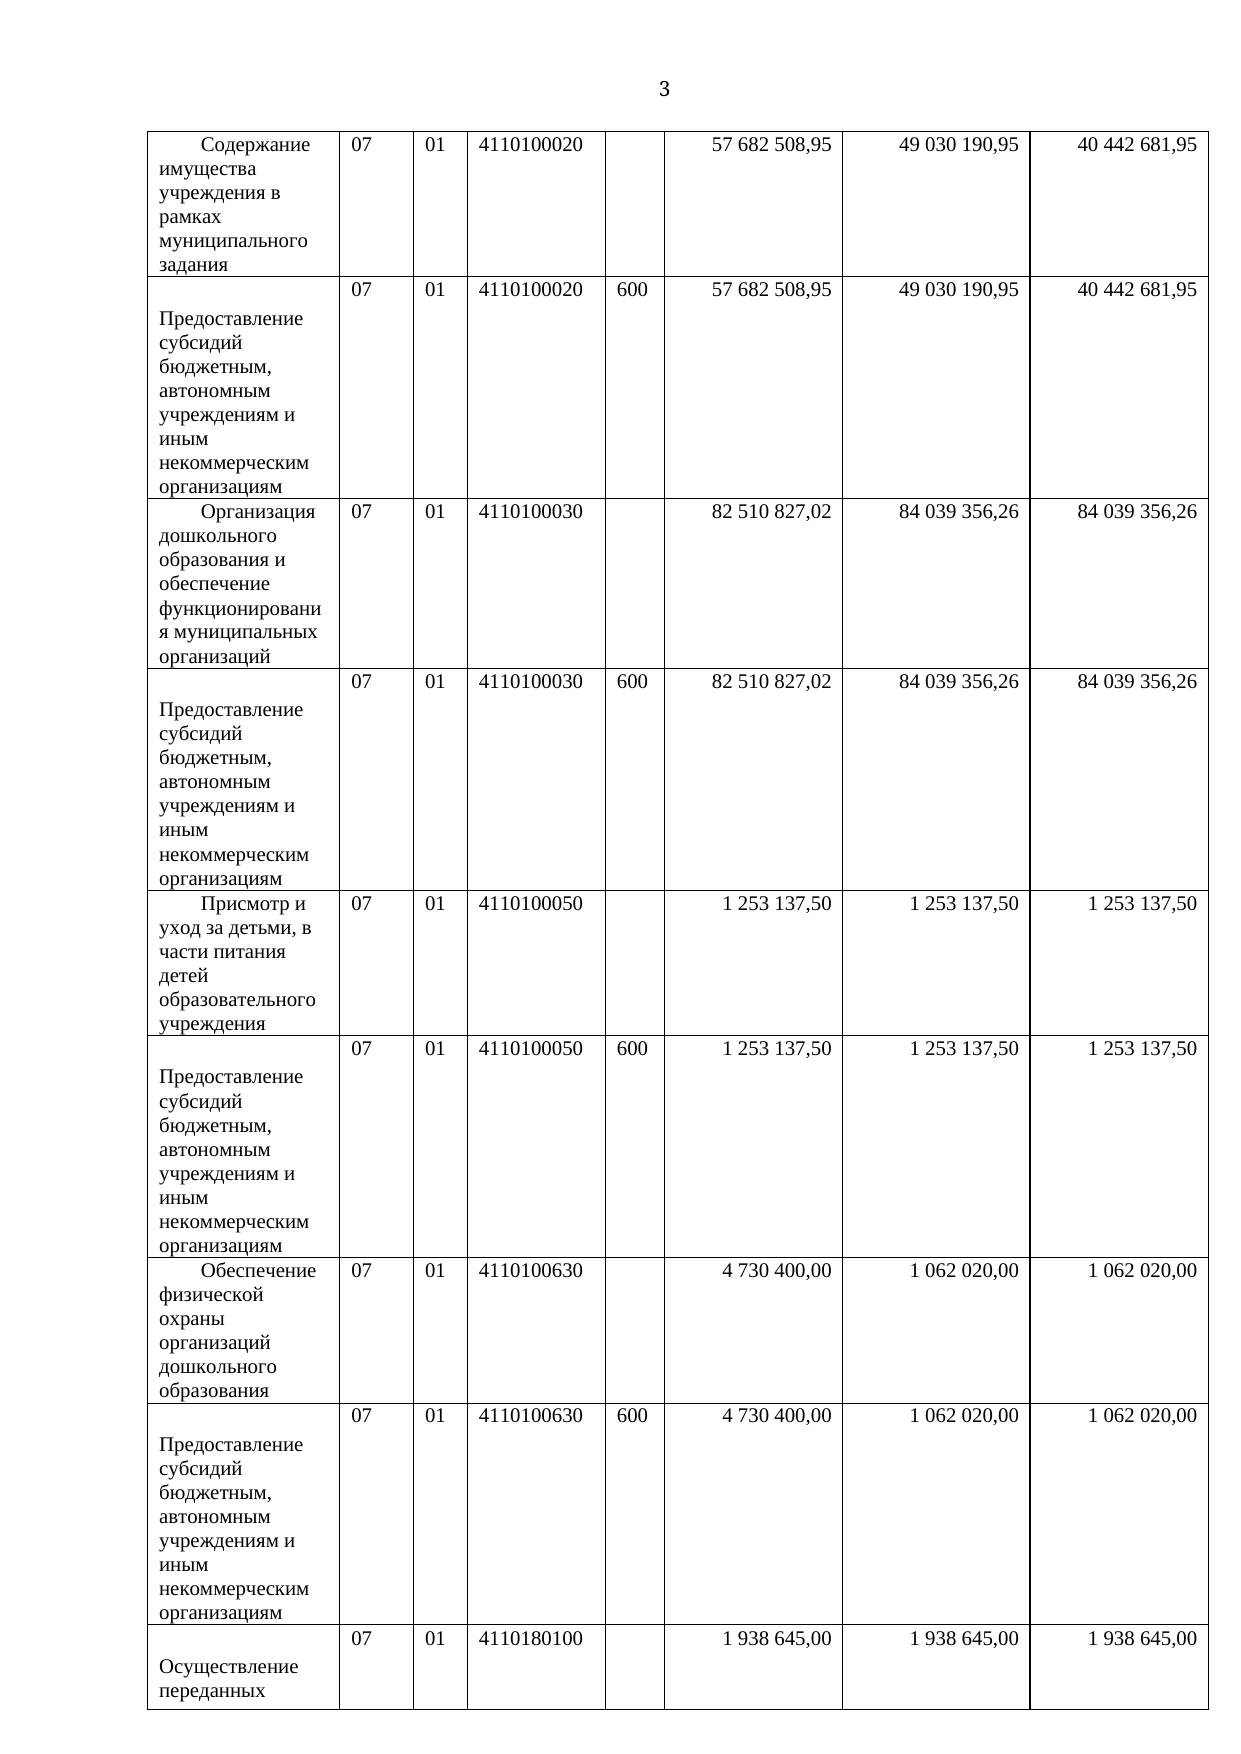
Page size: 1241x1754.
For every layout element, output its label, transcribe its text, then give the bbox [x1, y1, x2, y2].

table_cell 01 [414, 499, 467, 668]
table_cell Предоставление субсидий бюджетным, автономным учреждениям и иным некоммерческим организациям [148, 669, 339, 889]
table_cell 07 [340, 891, 413, 1035]
table_cell 01 [414, 1625, 467, 1708]
table_cell Предоставление субсидий бюджетным, автономным учреждениям и иным некоммерческим организациям [148, 277, 339, 498]
table_cell 01 [414, 277, 467, 498]
table_cell 4110100050 [468, 891, 605, 1035]
table_cell 1 253 137,50 [843, 891, 1029, 1035]
table_cell 84 039 356,26 [1031, 499, 1208, 668]
table_cell Предоставление субсидий бюджетным, автономным учреждениям и иным некоммерческим организациям [148, 1036, 339, 1257]
table_cell 1 253 137,50 [665, 1036, 842, 1257]
table_cell [606, 499, 664, 668]
table_cell 07 [340, 132, 413, 276]
table_cell 1 062 020,00 [843, 1404, 1029, 1624]
table_cell 1 062 020,00 [1031, 1258, 1208, 1402]
table_cell 1 062 020,00 [843, 1258, 1029, 1402]
table_cell 4110100030 [468, 499, 605, 668]
table_cell 57 682 508,95 [665, 277, 842, 498]
table_cell 01 [414, 1258, 467, 1402]
table_cell 57 682 508,95 [665, 132, 842, 276]
table_cell 01 [414, 1036, 467, 1257]
table_cell Присмотр и уход за детьми, в части питания детей образовательного учреждения [148, 891, 339, 1035]
table_cell 4110180100 [468, 1625, 605, 1708]
table_cell Содержание имущества учреждения в рамках муниципального задания [148, 132, 339, 276]
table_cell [148, 1625, 339, 1708]
table_cell 1 938 645,00 [665, 1625, 842, 1708]
table_cell [606, 1258, 664, 1402]
table_cell 49 030 190,95 [843, 277, 1029, 498]
table_cell 01 [414, 1404, 467, 1624]
table_cell 84 039 356,26 [843, 499, 1029, 668]
table_cell 4110100020 [468, 277, 605, 498]
table_cell 4110100030 [468, 669, 605, 889]
table_cell 07 [340, 1258, 413, 1402]
table_cell 4110100630 [468, 1404, 605, 1624]
table_cell 4 730 400,00 [665, 1404, 842, 1624]
table_cell 01 [414, 132, 467, 276]
table_cell 1 253 137,50 [843, 1036, 1029, 1257]
table_cell 07 [340, 277, 413, 498]
table_cell [606, 891, 664, 1035]
table_cell 1 062 020,00 [1031, 1404, 1208, 1624]
table_cell 49 030 190,95 [843, 132, 1029, 276]
table_cell 84 039 356,26 [843, 669, 1029, 889]
table_cell 07 [340, 669, 413, 889]
table_cell 1 253 137,50 [665, 891, 842, 1035]
table_cell 07 [340, 499, 413, 668]
table_cell [606, 132, 664, 276]
table_cell 40 442 681,95 [1031, 132, 1208, 276]
table_cell Организация дошкольного образования и обеспечение функционирования муниципальных организаций [148, 499, 339, 668]
table_cell [606, 1625, 664, 1708]
table_cell 600 [606, 1036, 664, 1257]
table_cell 01 [414, 669, 467, 889]
table_cell 600 [606, 277, 664, 498]
table_cell 40 442 681,95 [1031, 277, 1208, 498]
table_cell 01 [414, 891, 467, 1035]
table_cell 1 253 137,50 [1031, 891, 1208, 1035]
table_cell Предоставление субсидий бюджетным, автономным учреждениям и иным некоммерческим организациям [148, 1404, 339, 1624]
table_cell 82 510 827,02 [665, 669, 842, 889]
table_cell 1 938 645,00 [843, 1625, 1029, 1708]
table_cell 1 938 645,00 [1031, 1625, 1208, 1708]
table_cell Обеспечение физической охраны организаций дошкольного образования [148, 1258, 339, 1402]
table_cell 4110100020 [468, 132, 605, 276]
table_cell 1 253 137,50 [1031, 1036, 1208, 1257]
table_cell 4110100630 [468, 1258, 605, 1402]
table_cell 4 730 400,00 [665, 1258, 842, 1402]
table_cell 600 [606, 1404, 664, 1624]
table_cell 4110100050 [468, 1036, 605, 1257]
table_cell 600 [606, 669, 664, 889]
table_cell 84 039 356,26 [1031, 669, 1208, 889]
table_cell 07 [340, 1404, 413, 1624]
table_cell 82 510 827,02 [665, 499, 842, 668]
table_cell 07 [340, 1625, 413, 1708]
table_cell 07 [340, 1036, 413, 1257]
